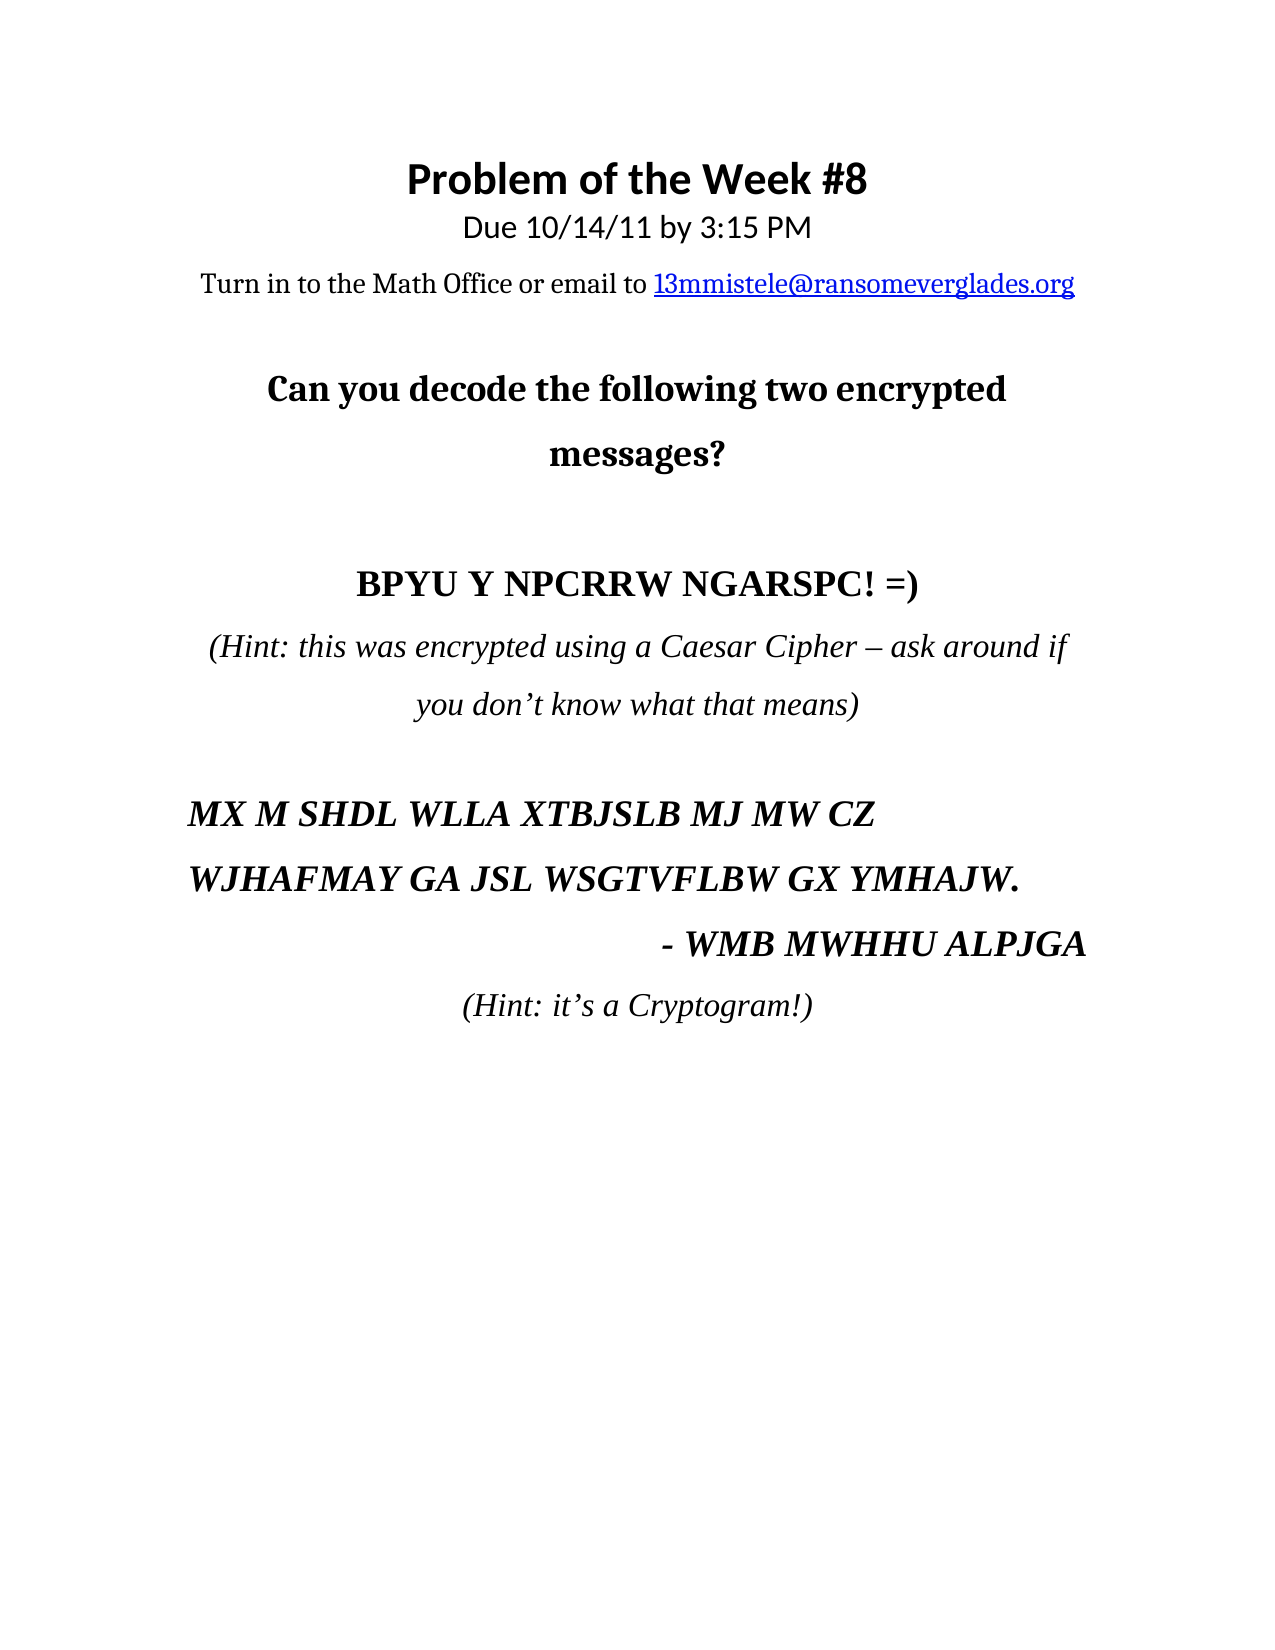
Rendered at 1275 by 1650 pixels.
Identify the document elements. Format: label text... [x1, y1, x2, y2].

text (Hint: it’s a Cryptogram!) [187, 986, 1087, 1024]
text Due 10/14/11 by 3:15 PM [187, 206, 1087, 247]
text Can you decode the following two encrypted messages? [187, 368, 1087, 475]
text BPYU Y NPCRRW NGARSPC! =) [187, 562, 1087, 605]
text MX M SHDL WLLA XTBJSLB MJ MW CZ WJHAFMAY GA JSL WSGTVFLBW GX YMHAJW. [187, 792, 1087, 899]
text (Hint: this was encrypted using a Caesar Cipher – ask around if you don’t know what that means) [187, 626, 1087, 722]
text - WMB MWHHU ALPJGA [187, 921, 1087, 964]
text Turn in to the Math Office or email to 13mmistele@ransomeverglades.org [187, 267, 1087, 301]
text Problem of the Week #8 [187, 150, 1087, 206]
